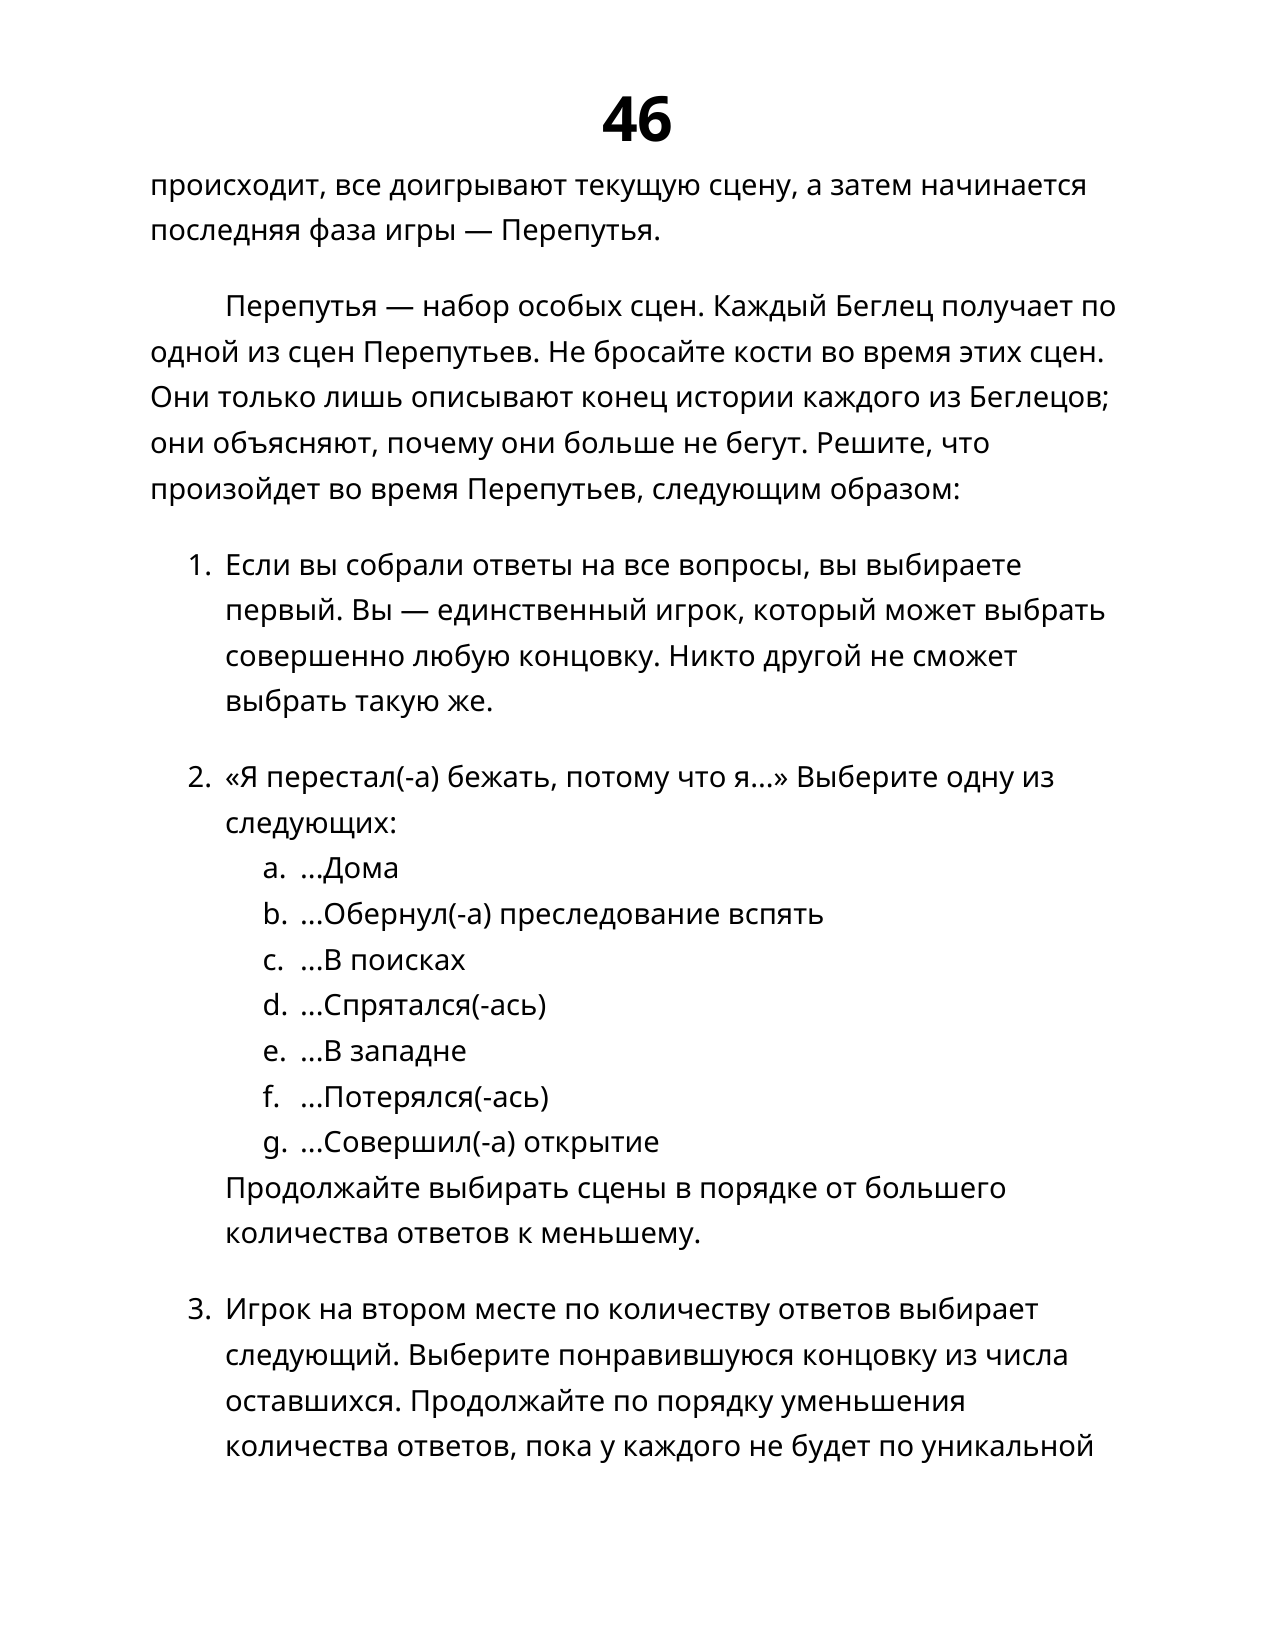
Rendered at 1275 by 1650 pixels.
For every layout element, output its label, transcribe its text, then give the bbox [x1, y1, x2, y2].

list ...Спрятался(-ась) [262, 984, 1125, 1024]
list ...Потерялся(-ась) [262, 1076, 1125, 1116]
list Если вы собрали ответы на все вопросы, вы выбираете первый. Вы — единственный игрок, который может выбрать совершенно любую концовку. Никто другой не сможет выбрать такую же. [187, 544, 1125, 720]
list ...Обернул(-а) преследование вспять [262, 893, 1125, 933]
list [187, 1288, 1125, 1465]
list ...В поисках [262, 939, 1125, 979]
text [150, 164, 1125, 249]
list ...Дома [262, 848, 1125, 887]
list ...В западне [262, 1030, 1125, 1070]
list «Я перестал(-а) бежать, потому что я...» Выберите одну из следующих: [187, 756, 1125, 842]
text Перепутья — набор особых сцен. Каждый Беглец получает по одной из сцен Перепутьев. Не бросайте кости во время этих сцен. Они только лишь описывают конец истории каждого из Беглецов; они объясняют, почему они больше не бегут. Решите, что произойдет во время Перепутьев, следующим образом: [150, 285, 1125, 508]
text Продолжайте выбирать сцены в порядке от большего количества ответов к меньшему. [225, 1167, 1125, 1252]
list ...Совершил(-а) открытие [262, 1121, 1125, 1161]
